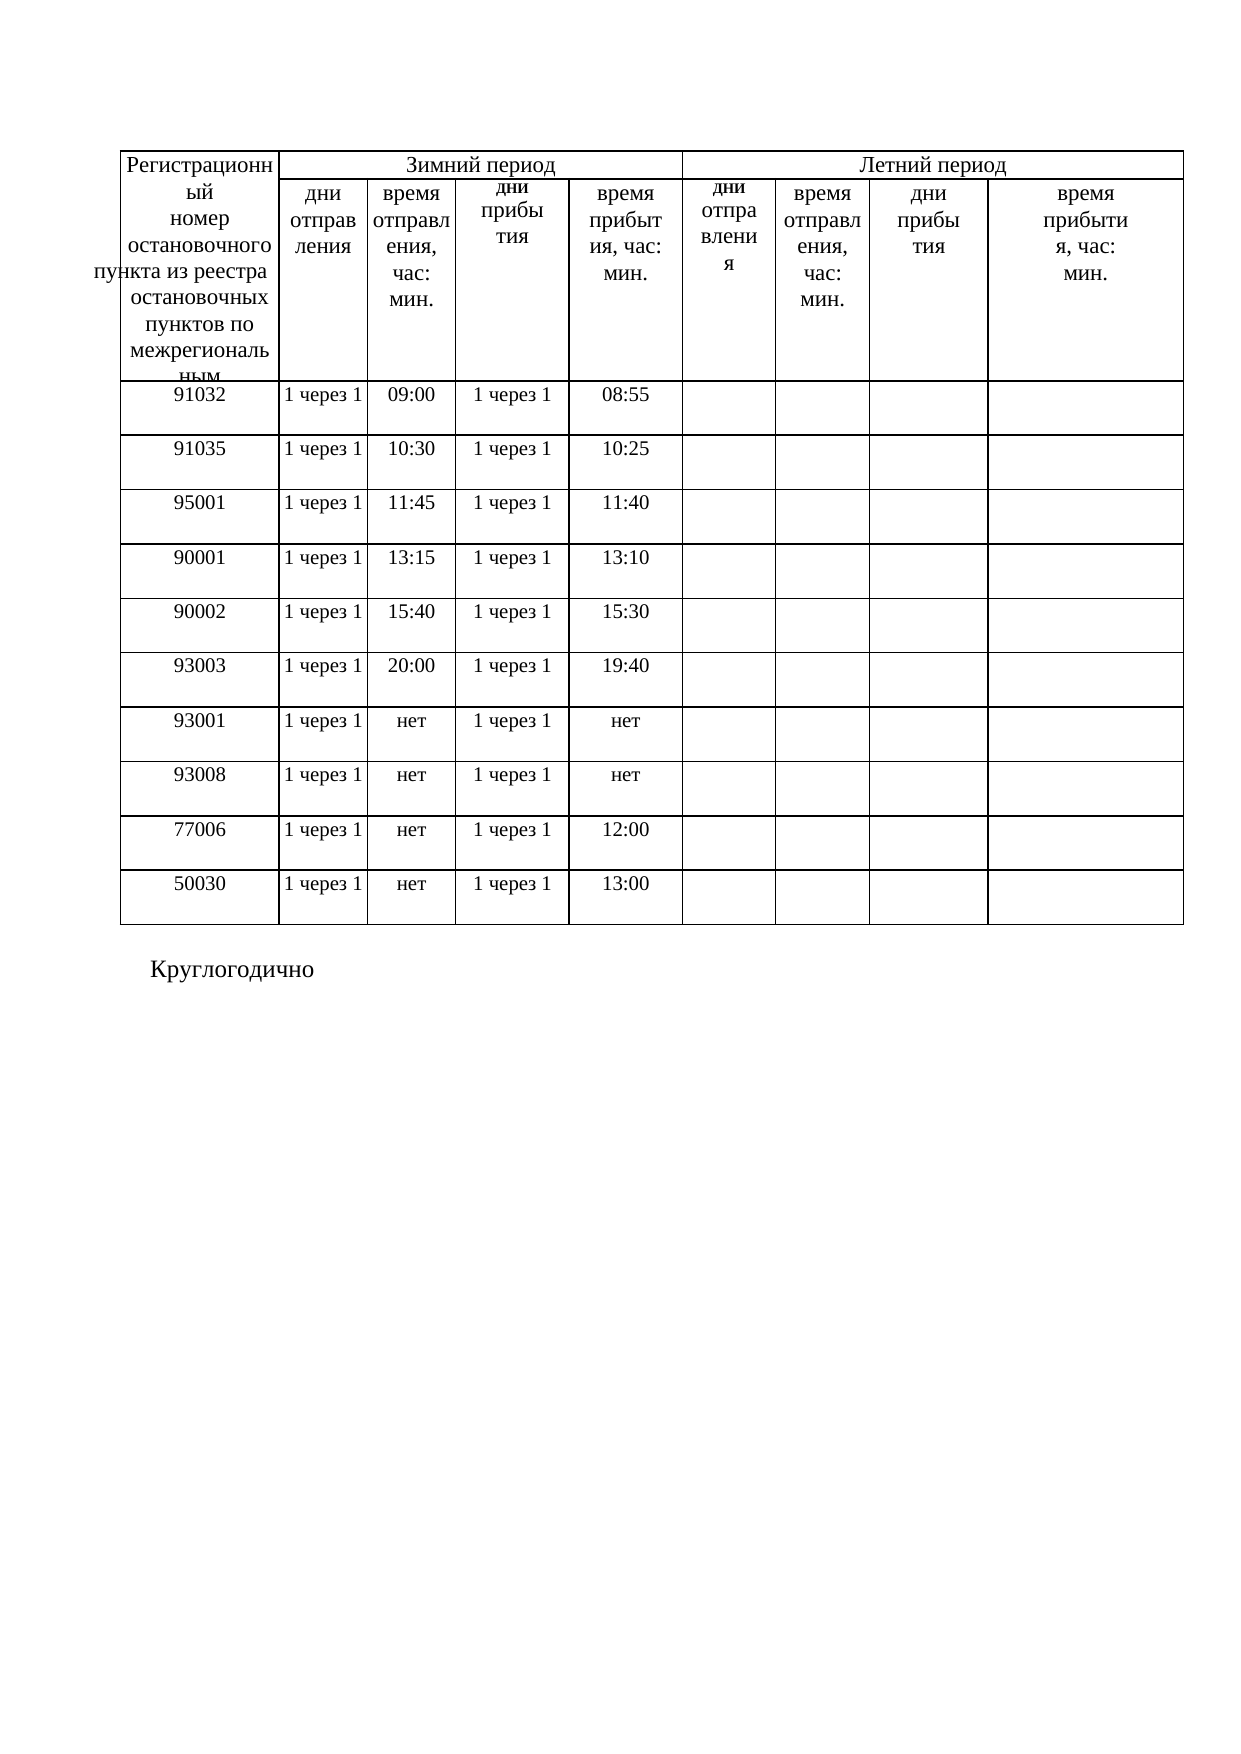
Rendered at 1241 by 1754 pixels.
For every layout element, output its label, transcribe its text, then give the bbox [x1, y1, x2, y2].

table_cell [776, 762, 869, 815]
table_cell [870, 653, 987, 706]
table_cell 1 через 1 [456, 490, 568, 543]
table_cell [683, 653, 775, 706]
table_cell 1 через 1 [456, 599, 568, 652]
table_cell нет [368, 817, 455, 869]
table_cell [683, 762, 775, 815]
table_cell нет [368, 708, 455, 761]
table_cell 13:10 [570, 545, 682, 597]
table_cell [870, 545, 987, 597]
table_cell 1 через 1 [280, 382, 367, 434]
table_cell [683, 817, 775, 869]
table_cell 15:40 [368, 599, 455, 652]
table_cell 50030 [121, 871, 278, 924]
table_cell дни прибы тия [870, 180, 987, 380]
table_cell [989, 436, 1183, 489]
table_cell [776, 490, 869, 543]
table_cell 77006 [121, 817, 278, 869]
table_cell [989, 762, 1183, 815]
table_cell [989, 817, 1183, 869]
table_cell 11:45 [368, 490, 455, 543]
table_cell 1 через 1 [456, 382, 568, 434]
table_cell [989, 871, 1183, 924]
table_cell [683, 490, 775, 543]
table_cell 91035 [121, 436, 278, 489]
table_cell дни отправ ления [280, 180, 367, 380]
table_cell [776, 599, 869, 652]
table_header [121, 152, 278, 380]
table_cell [989, 490, 1183, 543]
table_cell 19:40 [570, 653, 682, 706]
table_cell 08:55 [570, 382, 682, 434]
table_cell 93003 [121, 653, 278, 706]
table_cell [989, 708, 1183, 761]
table_cell [989, 599, 1183, 652]
table_header Зимний период [280, 152, 682, 178]
table_cell [870, 817, 987, 869]
table_cell 10:25 [570, 436, 682, 489]
table_cell 13:15 [368, 545, 455, 597]
table_cell [870, 490, 987, 543]
table_cell 20:00 [368, 653, 455, 706]
text Круглогодично [150, 954, 1090, 983]
table_cell [776, 382, 869, 434]
table_cell 1 через 1 [280, 871, 367, 924]
table_cell [989, 545, 1183, 597]
table_cell нет [570, 708, 682, 761]
table_cell [683, 545, 775, 597]
table_cell [870, 382, 987, 434]
table_cell [683, 382, 775, 434]
table_cell [870, 436, 987, 489]
table_cell 1 через 1 [280, 762, 367, 815]
table_cell 1 через 1 [280, 653, 367, 706]
table_cell [776, 817, 869, 869]
table_cell 1 через 1 [280, 490, 367, 543]
table_cell нет [368, 871, 455, 924]
table_cell 91032 [121, 382, 278, 434]
table_cell [870, 871, 987, 924]
table_cell 13:00 [570, 871, 682, 924]
table_cell 95001 [121, 490, 278, 543]
table_cell [683, 436, 775, 489]
table_cell [683, 599, 775, 652]
table_cell 1 через 1 [280, 436, 367, 489]
table_cell [683, 871, 775, 924]
table_cell ДНИ прибы тия [456, 180, 568, 380]
table_cell 1 через 1 [280, 817, 367, 869]
table_cell [683, 708, 775, 761]
table_cell нет [570, 762, 682, 815]
table_cell время прибыт ия, час: мин. [570, 180, 682, 380]
table_cell время прибыти я, час: мин. [989, 180, 1183, 380]
table_cell [776, 653, 869, 706]
table_cell 93008 [121, 762, 278, 815]
table_cell [870, 708, 987, 761]
table_cell 11:40 [570, 490, 682, 543]
table_cell 1 через 1 [280, 545, 367, 597]
table_cell [776, 871, 869, 924]
table_cell [776, 545, 869, 597]
table_cell 90001 [121, 545, 278, 597]
table_cell 1 через 1 [456, 817, 568, 869]
table_cell 1 через 1 [456, 871, 568, 924]
table_cell 1 через 1 [456, 653, 568, 706]
table_cell 1 через 1 [456, 762, 568, 815]
table_header Летний период [683, 152, 1183, 178]
table_cell 15:30 [570, 599, 682, 652]
table_cell 1 через 1 [456, 708, 568, 761]
table_cell 09:00 [368, 382, 455, 434]
table_cell [989, 382, 1183, 434]
table_cell время отправл ения, час: мин. [368, 180, 455, 380]
table_cell ДНИ отпра влени я [683, 180, 775, 380]
table_cell [870, 762, 987, 815]
table_cell [989, 653, 1183, 706]
table_cell 1 через 1 [456, 436, 568, 489]
table_cell 1 через 1 [280, 599, 367, 652]
table_cell [776, 436, 869, 489]
table_cell 1 через 1 [280, 708, 367, 761]
table_cell 1 через 1 [456, 545, 568, 597]
table_cell 10:30 [368, 436, 455, 489]
table_cell 12:00 [570, 817, 682, 869]
table_cell [776, 708, 869, 761]
table_cell нет [368, 762, 455, 815]
table_cell время отправл ения, час: мин. [776, 180, 869, 380]
table_cell 90002 [121, 599, 278, 652]
table_cell 93001 [121, 708, 278, 761]
table_cell [870, 599, 987, 652]
